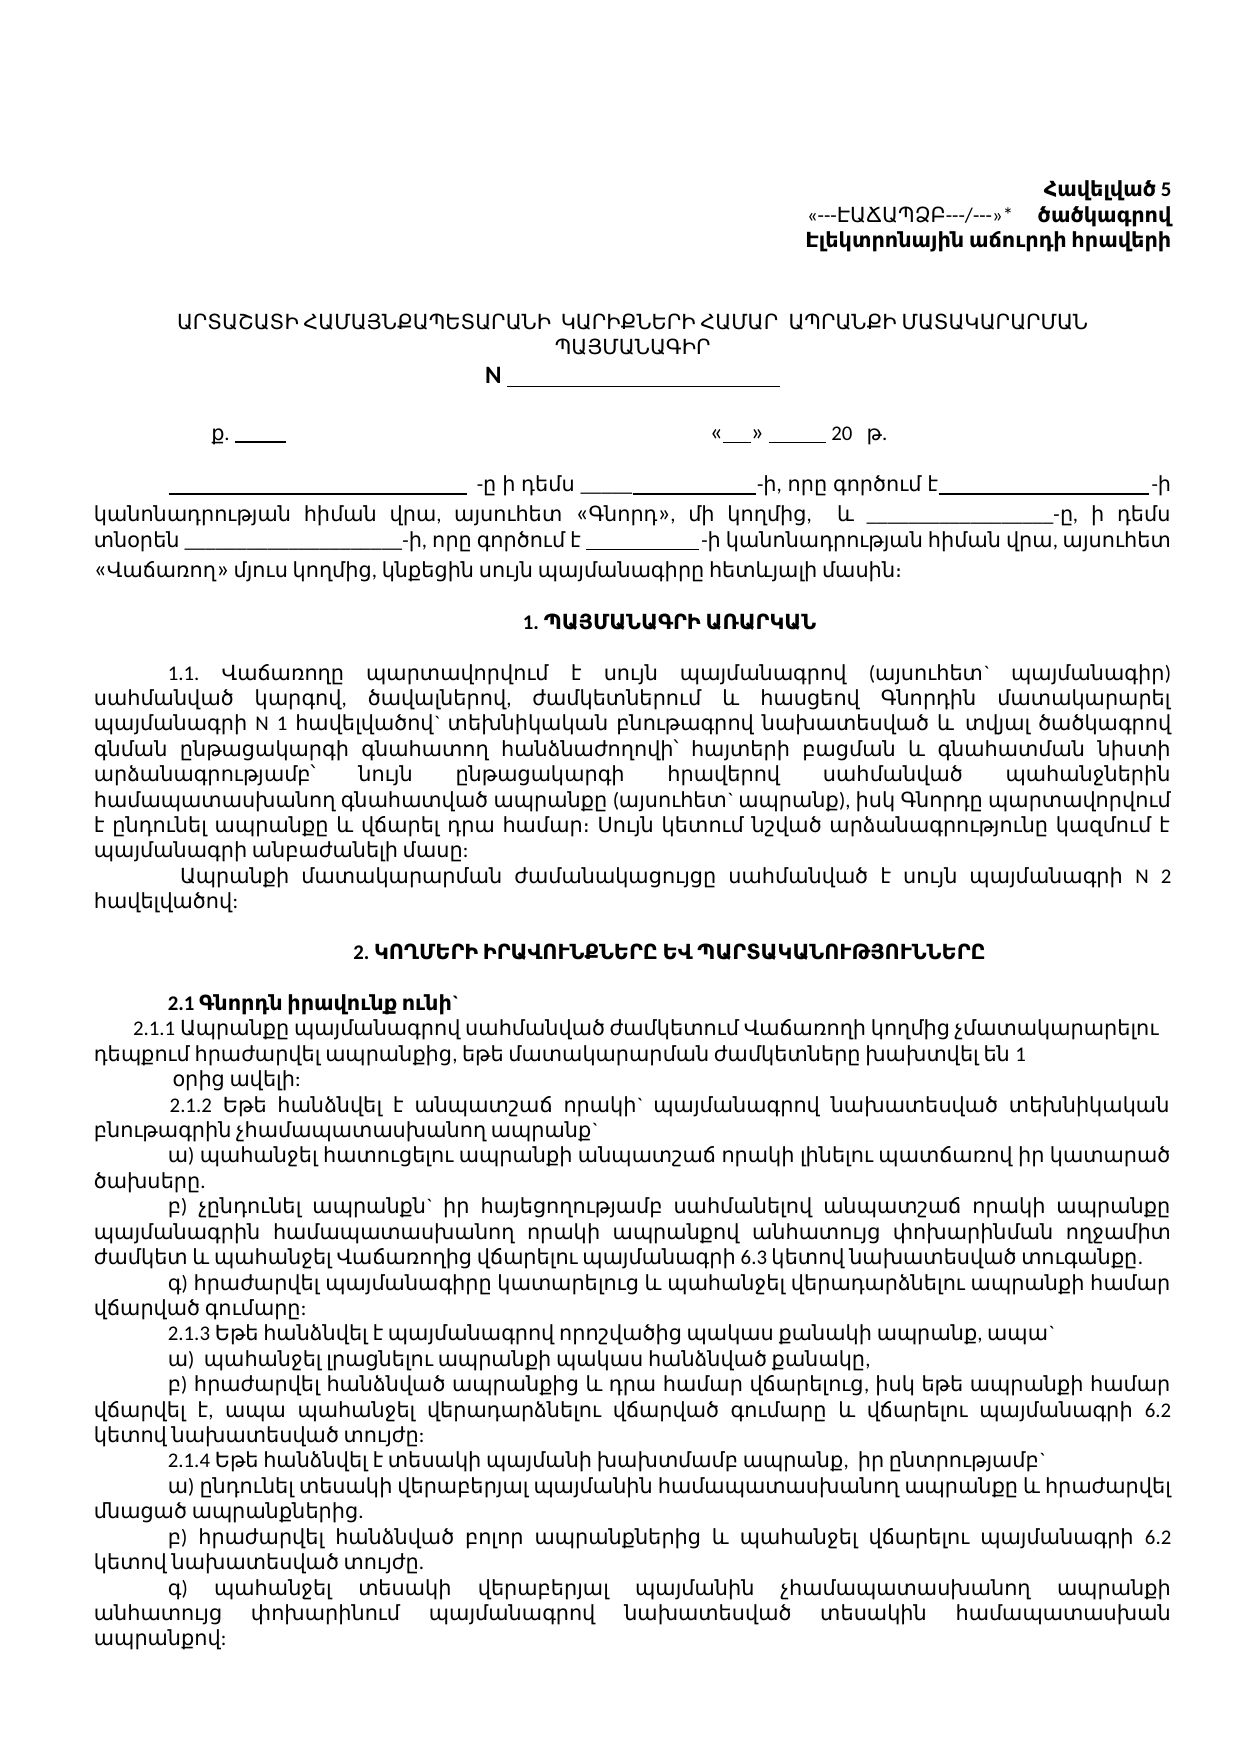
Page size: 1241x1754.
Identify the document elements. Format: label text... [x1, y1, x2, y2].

text ա) ընդունել տեսակի վերաբերյալ պայմանին համապատասխանող ապրանքը և հրաժարվել մնացած ապրանքներից. [94, 1473, 1171, 1524]
text -ը ի դեմս _____ -ի, որը գործում է -ի կանոնադրության հիման վրա, այսուհետ «Գնորդ», մի կողմից, և __________________-ը, ի դեմս տնօրեն _____________________-ի, որը գործում է -ի կանոնադրության հիման վրա, այսուհետ «Վաճառող» մյուս կողմից, կնքեցին սույն պայմանագիրը հետևյալի մասին։ [94, 472, 1171, 583]
text ք. « » 20 թ. [94, 416, 1171, 446]
text 2.1.2 Եթե հանձնվել է անպատշաճ որակի` պայմանագրով նախատեսված տեխնիկական բնութագրին չհամապատասխանող ապրանք` [94, 1092, 1171, 1143]
text Ապրանքի մատակարարման ժամանակացույցը սահմանված է սույն պայմանագրի N 2 հավելվածով: [94, 863, 1171, 914]
text 1. ՊԱՅՄԱՆԱԳՐԻ ԱՌԱՐԿԱՆ [94, 609, 1171, 634]
text 2.1.3 Եթե հանձնվել է պայմանագրով որոշվածից պակաս քանակի ապրանք, ապա` [94, 1321, 1171, 1346]
text 1.1. Վաճառողը պարտավորվում է սույն պայմանագրով (այսուհետ` պայմանագիր) սահմանված կարգով, ծավալներով, ժամկետներում և հասցեով Գնորդին մատակարարել պայմանագրի N 1 հավելվածով` տեխնիկական բնութագրով նախատեսված և տվյալ ծածկագրով գնման ընթացակարգի գնահատող հանձնաժողովի՝ հայտերի բացման և գնահատման նիստի արձանագրությամբ՝ նույն ընթացակարգի հրավերով սահմանված պահանջներին համապատասխանող գնահատված ապրանքը (այսուհետ` ապրանք), իսկ Գնորդը պարտավորվում է ընդունել ապրանքը և վճարել դրա համար։ Սույն կետում նշված արձանագրությունը կազմում է պայմանագրի անբաժանելի մասը: [94, 660, 1171, 863]
text ՊԱՅՄԱՆԱԳԻՐ [79, 334, 1171, 360]
text ա) պահանջել լրացնելու ապրանքի պակաս հանձնված քանակը, [94, 1346, 1171, 1371]
text բ) չընդունել ապրանքն` իր հայեցողությամբ սահմանելով անպատշաճ որակի ապրանքը պայմանագրին համապատասխանող որակի ապրանքով անհատույց փոխարինման ողջամիտ ժամկետ և պահանջել Վաճառողից վճարելու պայմանագրի 6.3 կետով նախատեսված տուգանքը. [94, 1193, 1171, 1270]
text բ) հրաժարվել հանձնված բոլոր ապրանքներից և պահանջել վճարելու պայմանագրի 6.2 կետով նախատեսված տույժը. [94, 1524, 1171, 1575]
text օրից ավելի: [94, 1066, 1171, 1092]
text ա) պահանջել հատուցելու ապրանքի անպատշաճ որակի լինելու պատճառով իր կատարած ծախսերը. [94, 1143, 1171, 1193]
text 2.1.4 Եթե հանձնվել է տեսակի պայմանի խախտմամբ ապրանք, իր ընտրությամբ` [94, 1448, 1171, 1473]
text ԱՐՏԱՇԱՏԻ ՀԱՄԱՅՆՔԱՊԵՏԱՐԱՆԻ ԿԱՐԻՔՆԵՐԻ ՀԱՄԱՐ ԱՊՐԱՆՔԻ ՄԱՏԱԿԱՐԱՐՄԱՆ [79, 309, 1171, 334]
text 2.1.1 Ապրանքը պայմանագրով սահմանված ժամկետում Վաճառողի կողմից չմատակարարելու դեպքում հրաժարվել ապրանքից, եթե մատակարարման ժամկետները խախտվել են 1 [94, 1016, 1171, 1066]
text 2. ԿՈՂՄԵՐԻ ԻՐԱՎՈՒՆՔՆԵՐԸ ԵՎ ՊԱՐՏԱԿԱՆՈՒԹՅՈՒՆՆԵՐԸ [94, 939, 1171, 965]
text բ) հրաժարվել հանձնված ապրանքից և դրա համար վճարելուց, իսկ եթե ապրանքի համար վճարվել է, ապա պահանջել վերադարձնելու վճարված գումարը և վճարելու պայմանագրի 6.2 կետով նախատեսված տույժը: [94, 1371, 1171, 1448]
text N [79, 360, 1171, 390]
text 2.1 Գնորդն իրավունք ունի` [94, 990, 1171, 1016]
text «---ԷԱՃԱՊՁԲ---/---»* ծածկագրով [94, 202, 1171, 227]
text Հավելված 5 [94, 177, 1171, 202]
text Էլեկտրոնային աճուրդի հրավերի [94, 227, 1171, 253]
text գ) պահանջել տեսակի վերաբերյալ պայմանին չհամապատասխանող ապրանքի անհատույց փոխարինում պայմանագրով նախատեսված տեսակին համապատասխան ապրանքով: [94, 1575, 1171, 1651]
text գ) հրաժարվել պայմանագիրը կատարելուց և պահանջել վերադարձնելու ապրանքի համար վճարված գումարը: [94, 1270, 1171, 1321]
